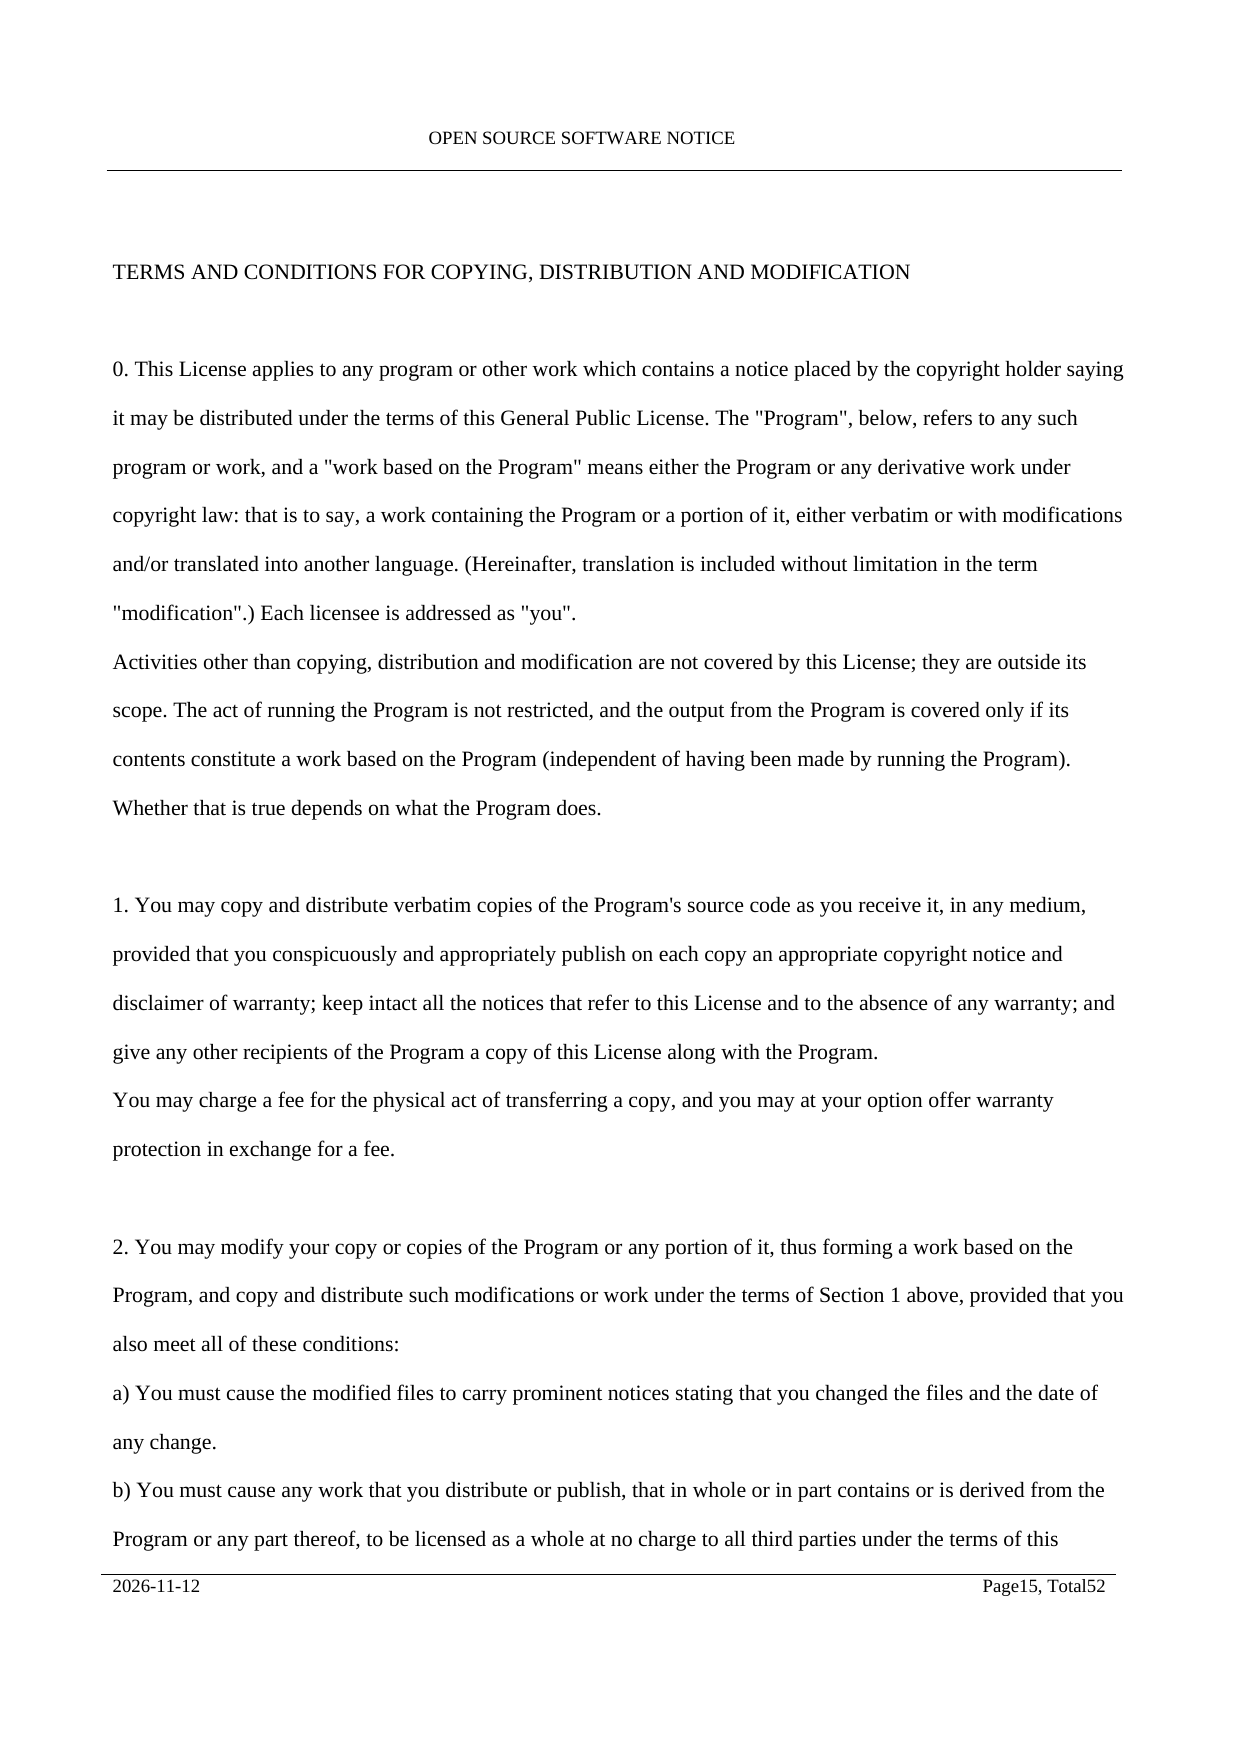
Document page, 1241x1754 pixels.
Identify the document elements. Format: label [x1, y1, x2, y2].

text [112, 206, 1128, 1555]
